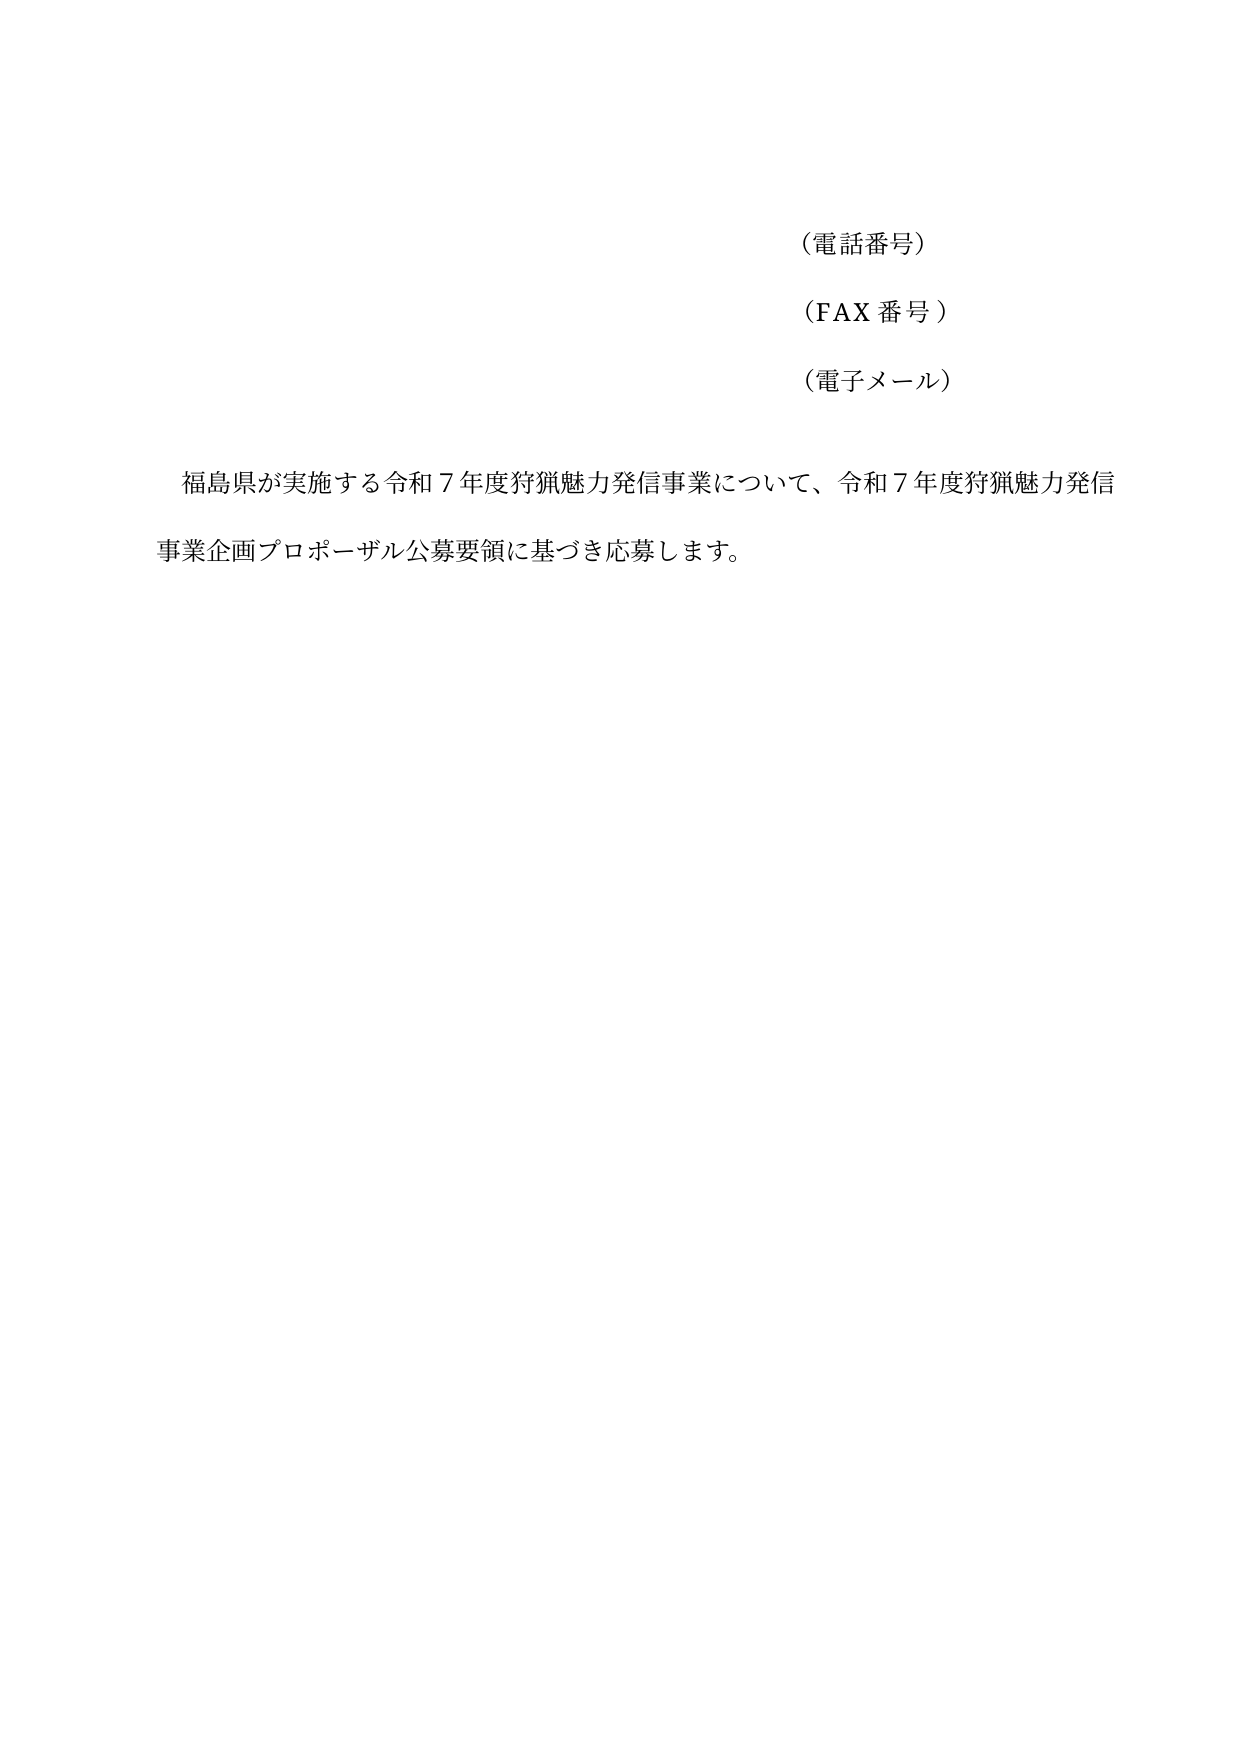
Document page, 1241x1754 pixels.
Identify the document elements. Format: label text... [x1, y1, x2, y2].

text （FAX番号 ） [791, 277, 1144, 345]
text 福島県が実施する令和７年度狩猟魅力発信事業について、令和７年度狩猟魅力発信事業企画プロポーザル公募要領に基づき応募します。 [156, 448, 1117, 584]
text （電子メール） [791, 345, 1144, 413]
text （電話番号） [112, 208, 1144, 277]
